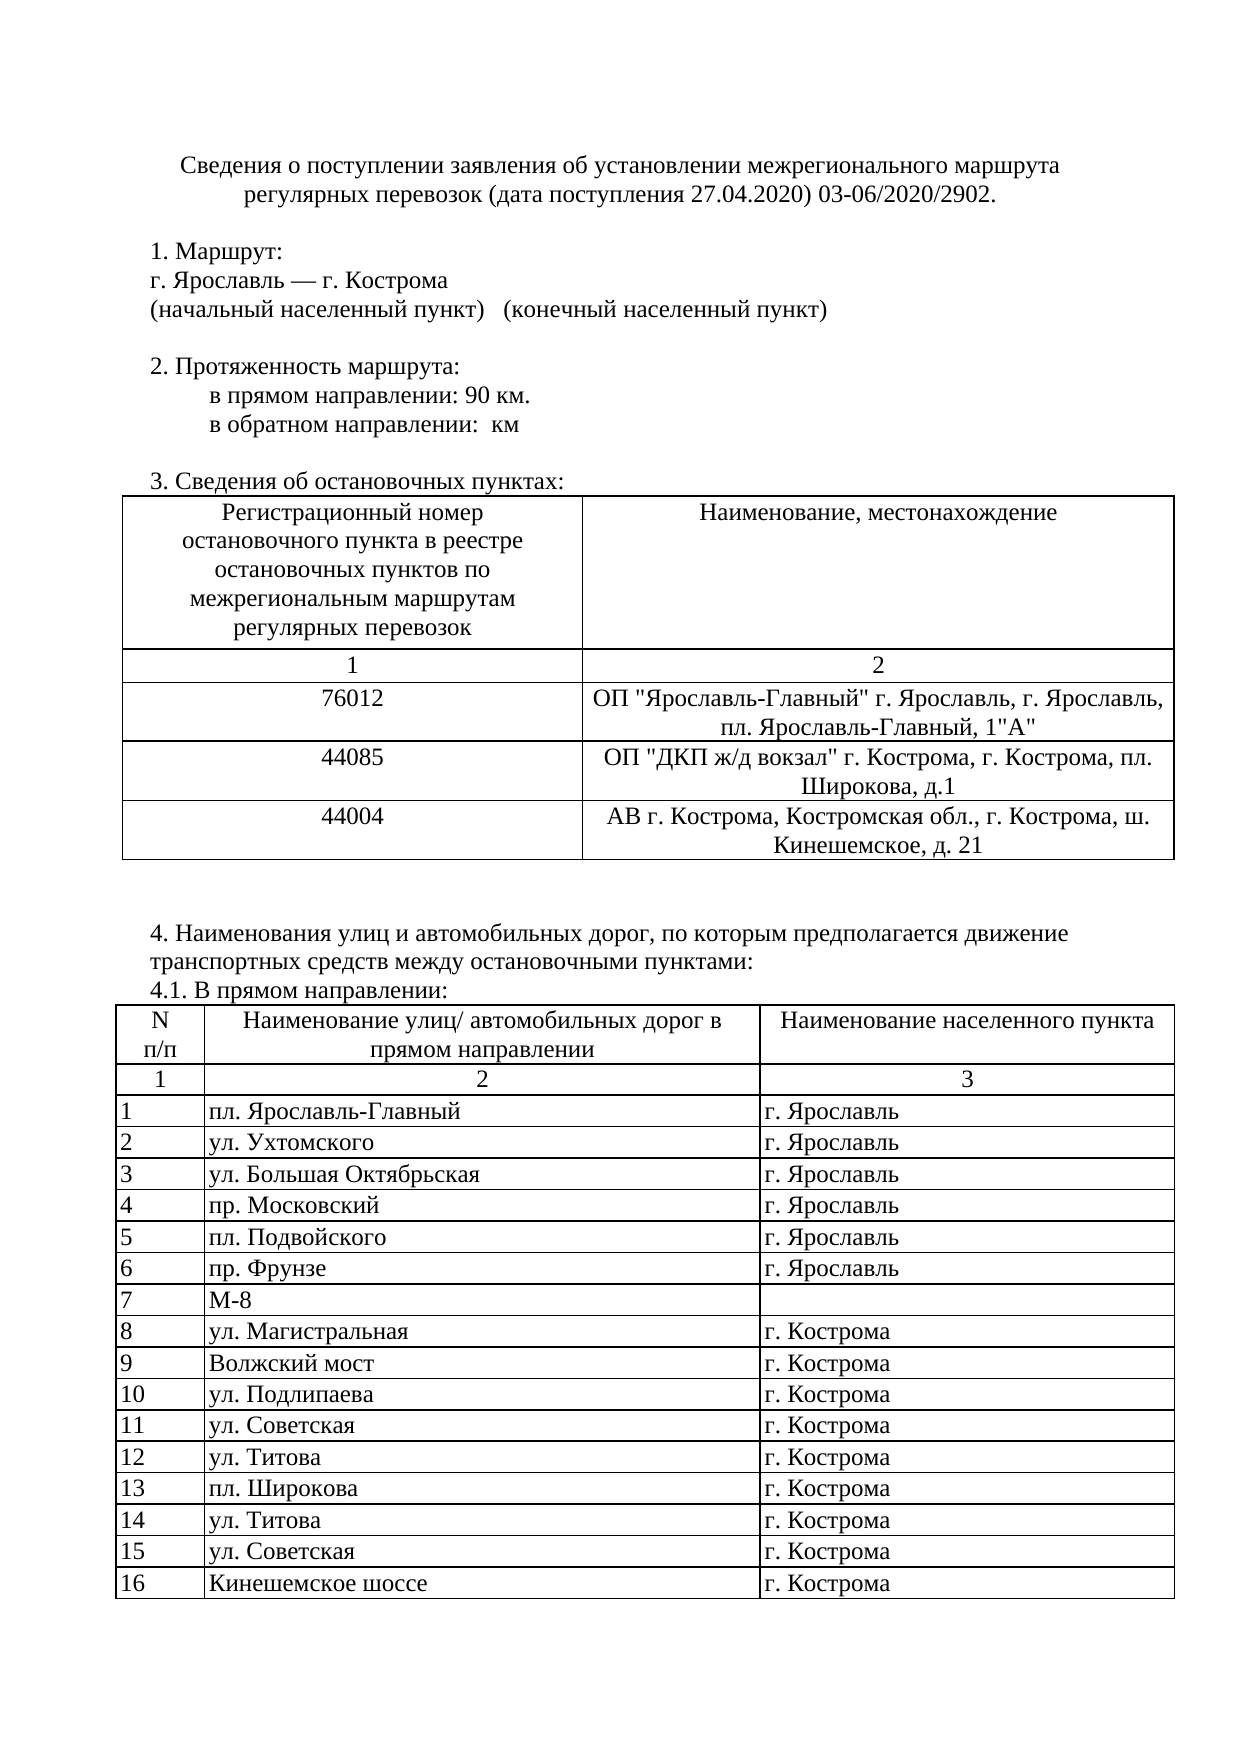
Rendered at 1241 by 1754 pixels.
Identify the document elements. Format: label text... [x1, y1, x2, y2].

text (начальный населенный пункт) (конечный населенный пункт) [150, 294, 1090, 322]
table_cell ул. Титова [205, 1442, 759, 1472]
table_header Наименование, местонахождение [583, 497, 1173, 648]
text г. Ярославль — г. Кострома [150, 265, 1090, 294]
table_cell 76012 [123, 683, 582, 740]
text 4.1. В прямом направлении: [150, 975, 1090, 1004]
table_cell г. Кострома [761, 1316, 1174, 1346]
table_cell 2 [117, 1127, 204, 1157]
table_cell 7 [117, 1285, 204, 1314]
table_cell пр. Фрунзе [205, 1253, 759, 1283]
table_cell ул. Большая Октябрьская [205, 1159, 759, 1189]
table_cell г. Ярославль [761, 1127, 1174, 1157]
table_cell 1 [117, 1096, 204, 1126]
table_cell 1 [123, 650, 582, 681]
table_cell г. Ярославль [761, 1096, 1174, 1126]
table_cell 3 [761, 1065, 1174, 1094]
text в обратном направлении: км [150, 409, 1090, 437]
table_header N п/п [117, 1006, 204, 1063]
table_cell пл. Подвойского [205, 1222, 759, 1252]
table_cell 2 [205, 1065, 759, 1094]
table_cell г. Ярославль [761, 1253, 1174, 1283]
table_cell г. Кострома [761, 1442, 1174, 1472]
table_cell ОП "Ярославль-Главный" г. Ярославль, г. Ярославль, пл. Ярославль-Главный, 1"А" [583, 683, 1173, 740]
table_cell 1 [117, 1065, 204, 1094]
table_cell Волжский мост [205, 1348, 759, 1377]
table_cell 11 [117, 1411, 204, 1440]
table_cell ул. Советская [205, 1536, 759, 1566]
table_cell 13 [117, 1473, 204, 1503]
table_cell ул. Магистральная [205, 1316, 759, 1346]
table_header Регистрационный номер остановочного пункта в реестре остановочных пунктов по межрегиональным маршрутам регулярных перевозок [123, 497, 582, 648]
table_cell 14 [117, 1505, 204, 1535]
table_cell 10 [117, 1379, 204, 1409]
table_cell 12 [117, 1442, 204, 1472]
table_cell ул. Подлипаева [205, 1379, 759, 1409]
table_cell г. Кострома [761, 1505, 1174, 1535]
table_cell г. Ярославль [761, 1159, 1174, 1189]
table_cell 8 [117, 1316, 204, 1346]
text Сведения о поступлении заявления об установлении межрегионального маршрута регулярных перевозок (дата поступления 27.04.2020) 03-06/2020/2902. [150, 150, 1090, 207]
table_cell г. Кострома [761, 1473, 1174, 1503]
table_cell г. Кострома [761, 1379, 1174, 1409]
table_cell АВ г. Кострома, Костромская обл., г. Кострома, ш. Кинешемское, д. 21 [583, 801, 1173, 858]
text 1. Маршрут: [150, 236, 1090, 265]
table_cell 9 [117, 1348, 204, 1377]
table_cell ул. Ухтомского [205, 1127, 759, 1157]
table_cell 4 [117, 1190, 204, 1220]
text в прямом направлении: 90 км. [150, 380, 1090, 409]
table_cell г. Кострома [761, 1536, 1174, 1566]
table_cell 6 [117, 1253, 204, 1283]
table_cell пл. Ярославль-Главный [205, 1096, 759, 1126]
table_cell 3 [117, 1159, 204, 1189]
text 4. Наименования улиц и автомобильных дорог, по которым предполагается движение транспортных средств между остановочными пунктами: [150, 918, 1090, 975]
table_header Наименование населенного пункта [761, 1006, 1174, 1063]
table_cell 16 [117, 1568, 204, 1598]
table_cell [761, 1285, 1174, 1314]
table_cell Кинешемское шоссе [205, 1568, 759, 1598]
table_cell 44085 [123, 742, 582, 799]
table_cell г. Кострома [761, 1568, 1174, 1598]
table_cell 5 [117, 1222, 204, 1252]
table_cell 44004 [123, 801, 582, 858]
text 2. Протяженность маршрута: [150, 351, 1090, 380]
table_cell 2 [583, 650, 1173, 681]
table_cell пр. Московский [205, 1190, 759, 1220]
table_cell г. Кострома [761, 1411, 1174, 1440]
table_cell ул. Советская [205, 1411, 759, 1440]
table_cell г. Кострома [761, 1348, 1174, 1377]
table_cell г. Ярославль [761, 1190, 1174, 1220]
table_cell 15 [117, 1536, 204, 1566]
table_cell М-8 [205, 1285, 759, 1314]
table_cell пл. Широкова [205, 1473, 759, 1503]
table_cell ОП "ДКП ж/д вокзал" г. Кострома, г. Кострома, пл. Широкова, д.1 [583, 742, 1173, 799]
table_cell г. Ярославль [761, 1222, 1174, 1252]
text 3. Сведения об остановочных пунктах: [150, 466, 1090, 495]
table_header Наименование улиц/ автомобильных дорог в прямом направлении [205, 1006, 759, 1063]
table_cell ул. Титова [205, 1505, 759, 1535]
